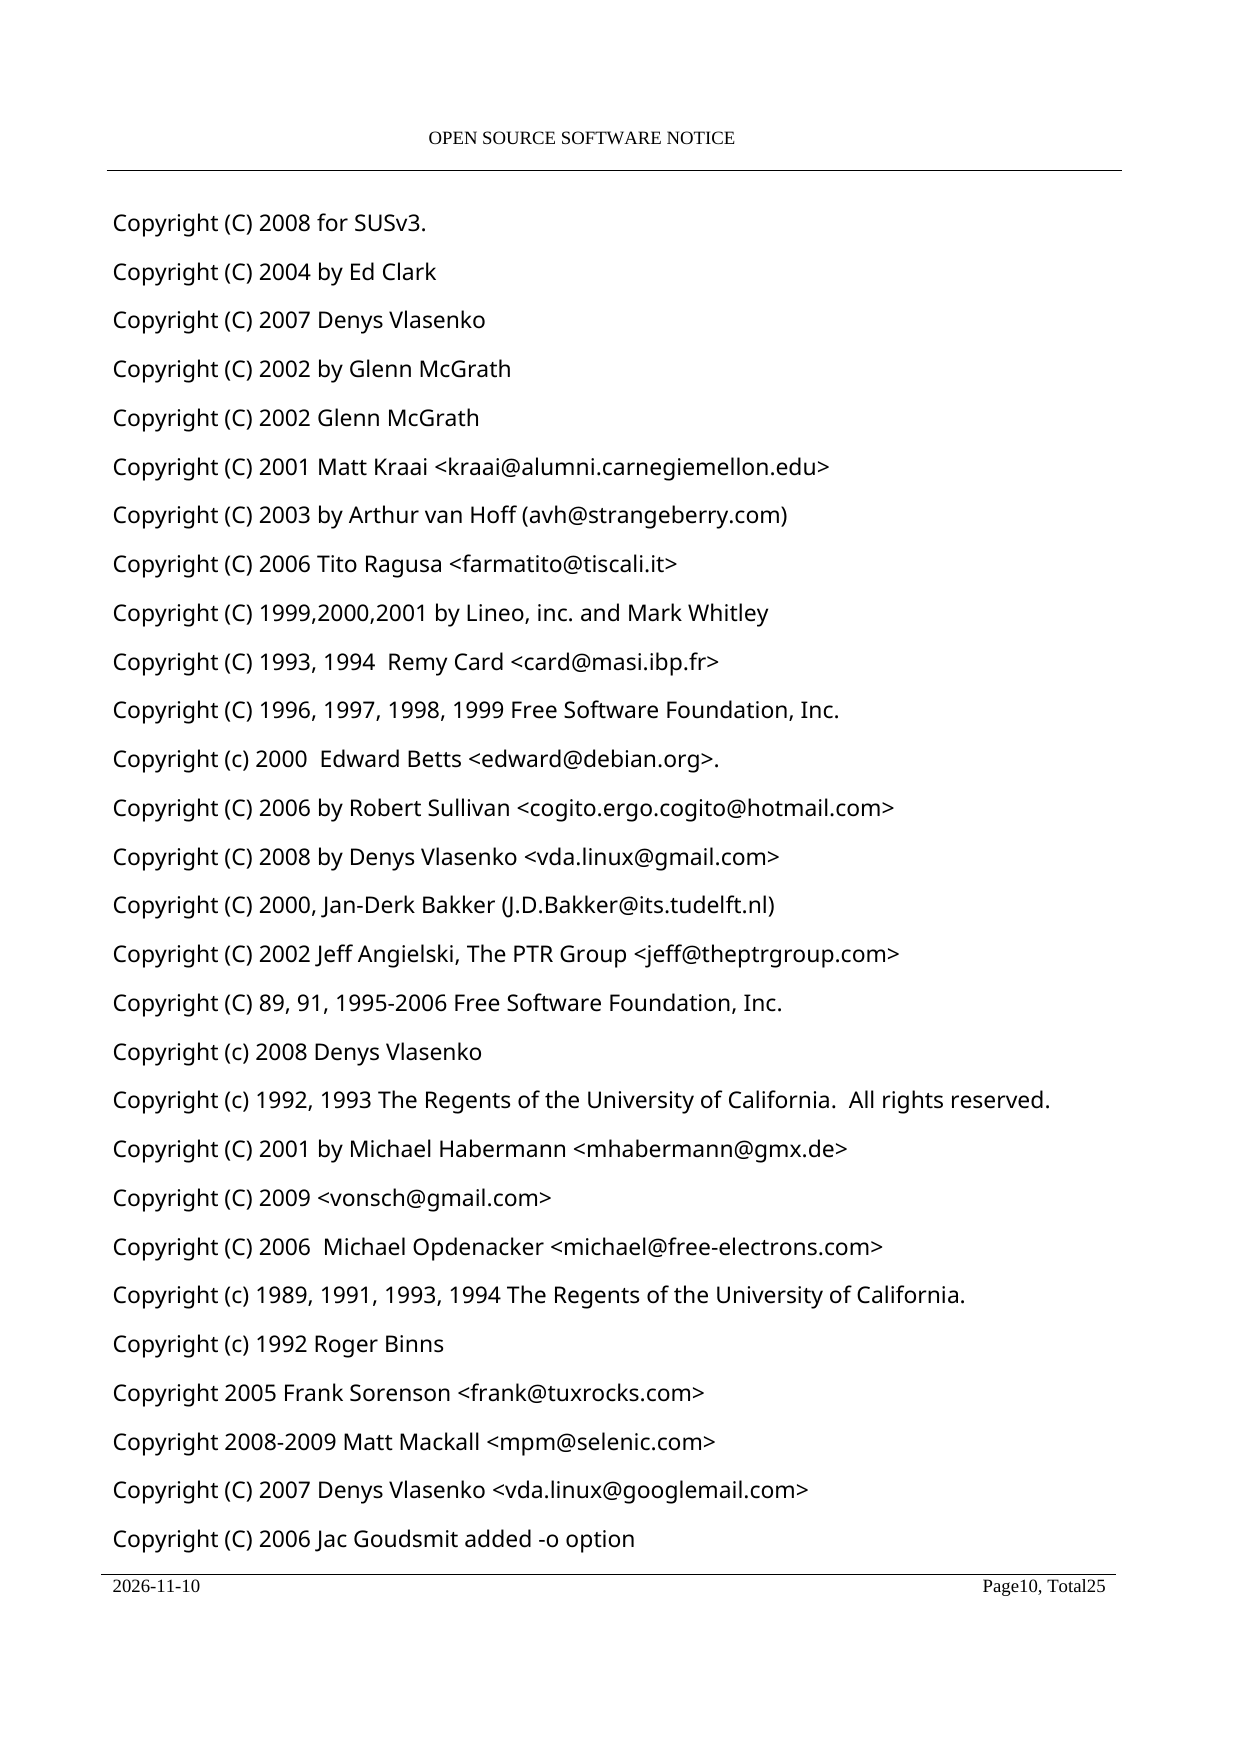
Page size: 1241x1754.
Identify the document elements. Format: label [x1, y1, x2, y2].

text [112, 206, 1128, 1555]
